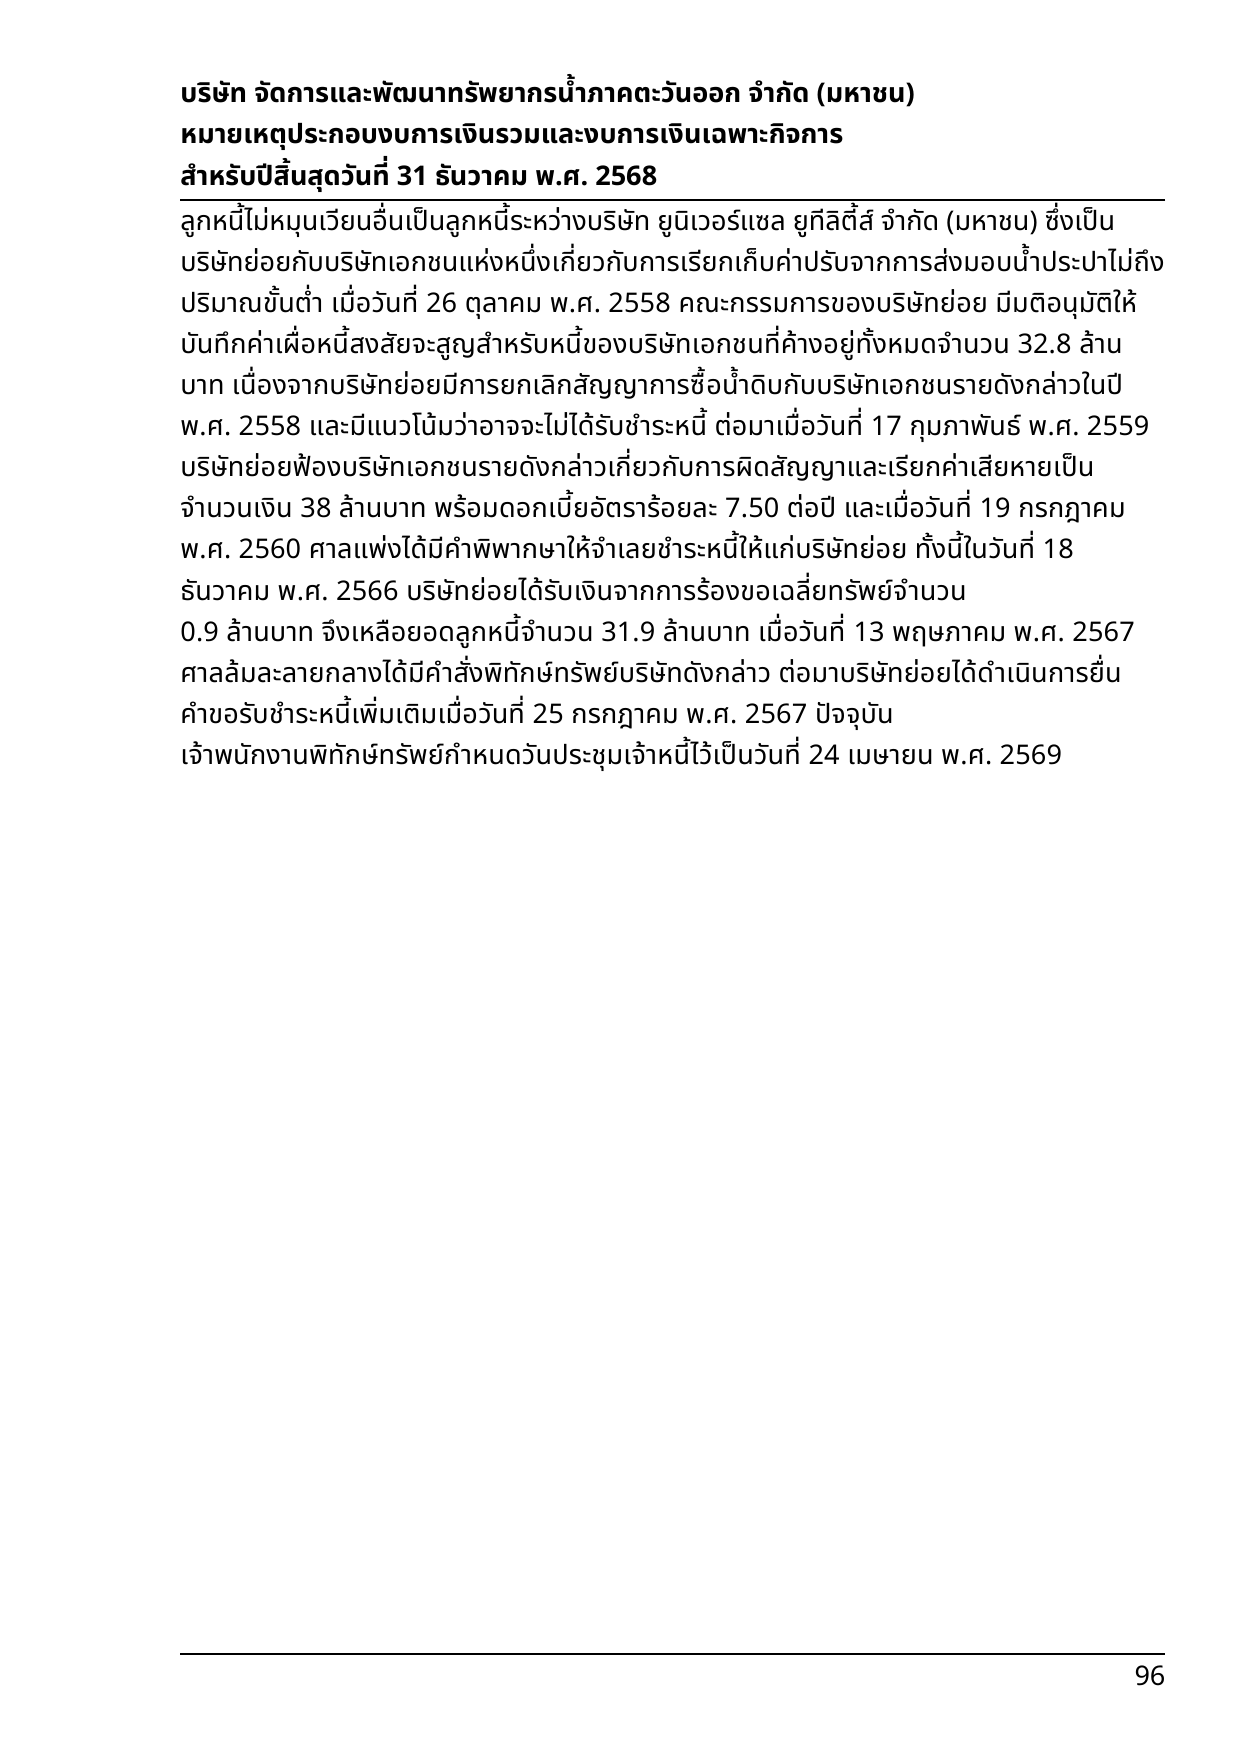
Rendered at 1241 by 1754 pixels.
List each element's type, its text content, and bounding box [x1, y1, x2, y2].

text ลูกหนี้ไม่หมุนเวียนอื่นเป็นลูกหนี้ระหว่างบริษัท ยูนิเวอร์แซล ยูทีลิตี้ส์ จำกัด (มหาชน) ซึ่งเป็นบริษัทย่อยกับบริษัทเอกชนแห่งหนึ่งเกี่ยวกับการเรียกเก็บค่าปรับจากการส่งมอบน้ำประปาไม่ถึงปริมาณขั้นต่ำ เมื่อวันที่ 26 ตุลาคม พ.ศ. 2558 คณะกรรมการของบริษัทย่อย มีมติอนุมัติให้บันทึกค่าเผื่อหนี้สงสัยจะสูญสำหรับหนี้ของบริษัทเอกชนที่ค้างอยู่ทั้งหมดจำนวน 32.8 ล้านบาท เนื่องจากบริษัทย่อยมีการยกเลิกสัญญาการซื้อน้ำดิบกับบริษัทเอกชนรายดังกล่าวในปี พ.ศ. 2558 และมีแนวโน้มว่าอาจจะไม่ได้รับชำระหนี้ ต่อมาเมื่อวันที่ 17 กุมภาพันธ์ พ.ศ. 2559 บริษัทย่อยฟ้องบริษัทเอกชนรายดังกล่าวเกี่ยวกับการผิดสัญญาและเรียกค่าเสียหายเป็นจำนวนเงิน 38 ล้านบาท พร้อมดอกเบี้ยอัตราร้อยละ 7.50 ต่อปี และเมื่อวันที่ 19 กรกฎาคม พ.ศ. 2560 ศาลแพ่งได้มีคำพิพากษาให้จำเลยชำระหนี้ให้แก่บริษัทย่อย ทั้งนี้ในวันที่ 18 ธันวาคม พ.ศ. 2566 บริษัทย่อยได้รับเงินจากการร้องขอเฉลี่ยทรัพย์จำนวน 0.9 ล้านบาท จึงเหลือยอดลูกหนี้จำนวน 31.9 ล้านบาท เมื่อวันที่ 13 พฤษภาคม พ.ศ. 2567 ศาลล้มละลายกลางได้มีคำสั่งพิทักษ์ทรัพย์บริษัทดังกล่าว ต่อมาบริษัทย่อยได้ดำเนินการยื่นคำขอรับชำระหนี้เพิ่มเติมเมื่อวันที่ 25 กรกฎาคม พ.ศ. 2567 ปัจจุบัน เจ้าพนักงานพิทักษ์ทรัพย์กำหนดวันประชุมเจ้าหนี้ไว้เป็นวันที่ 24 เมษายน พ.ศ. 2569 [180, 201, 1165, 776]
